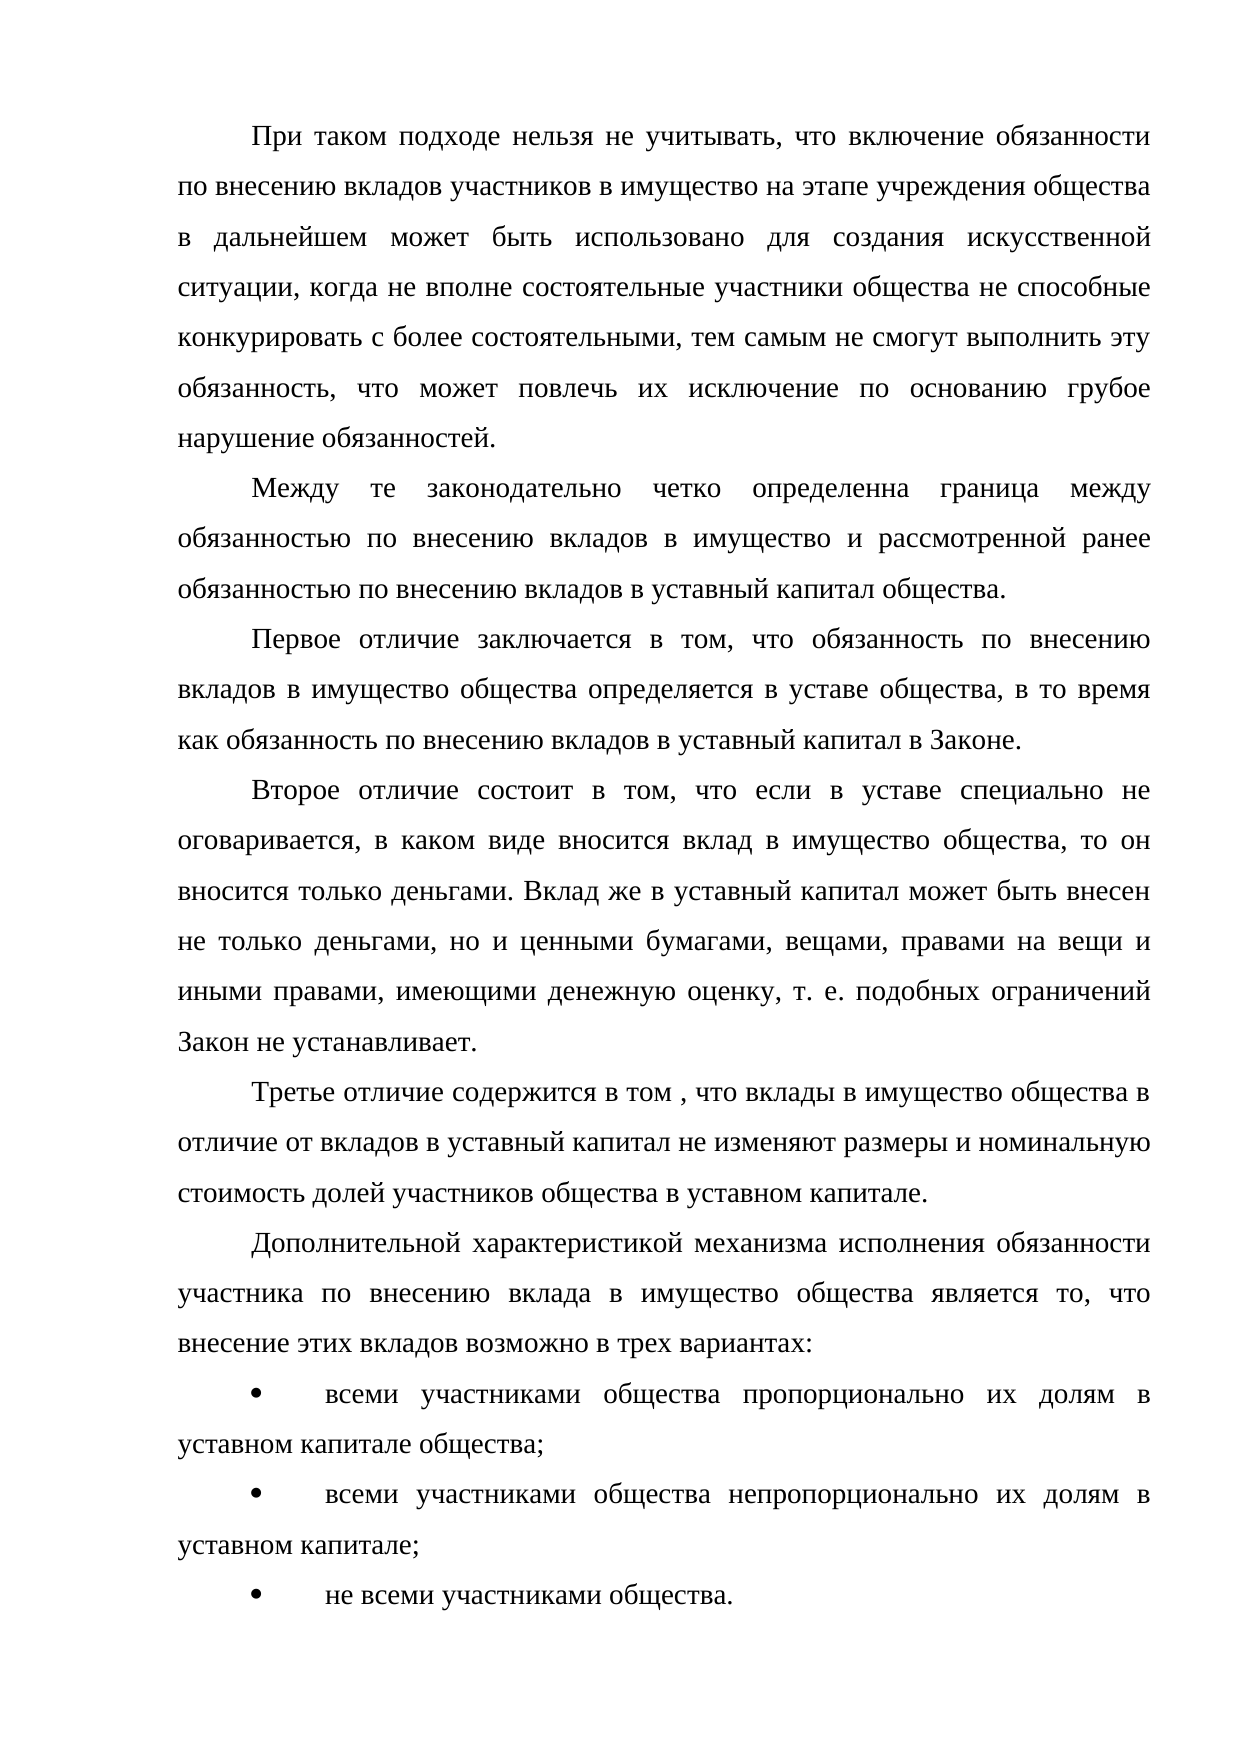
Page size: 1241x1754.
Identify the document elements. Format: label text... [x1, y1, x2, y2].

text Первое отличие заключается в том, что обязанность по внесению вкладов в имущество общества определяется в уставе общества, в то время как обязанность по внесению вкладов в уставный капитал в Законе. [177, 621, 1152, 755]
text При таком подходе нельзя не учитывать, что включение обязанности по внесению вкладов участников в имущество на этапе учреждения общества в дальнейшем может быть использовано для создания искусственной ситуации, когда не вполне состоятельные участники общества не способные конкурировать с более состоятельными, тем самым не смогут выполнить эту обязанность, что может повлечь их исключение по основанию грубое нарушение обязанностей. [177, 118, 1152, 453]
text Второе отличие состоит в том, что если в уставе специально не оговаривается, в каком виде вносится вклад в имущество общества, то он вносится только деньгами. Вклад же в уставный капитал может быть внесен не только деньгами, но и ценными бумагами, вещами, правами на вещи и иными правами, имеющими денежную оценку, т. е. подобных ограничений Закон не устанавливает. [177, 772, 1152, 1057]
text Между те законодательно четко определенна граница между обязанностью по внесению вкладов в имущество и рассмотренной ранее обязанностью по внесению вкладов в уставный капитал общества. [177, 470, 1152, 604]
list всеми участниками общества пропорционально их долям в уставном капитале общества; [177, 1376, 1152, 1460]
list всеми участниками общества непропорционально их долям в уставном капитале; [177, 1477, 1152, 1561]
text Третье отличие содержится в том , что вклады в имущество общества в отличие от вкладов в уставный капитал не изменяют размеры и номинальную стоимость долей участников общества в уставном капитале. [177, 1074, 1152, 1208]
list не всеми участниками общества. [177, 1577, 1152, 1611]
text Дополнительной характеристикой механизма исполнения обязанности участника по внесению вклада в имущество общества является то, что внесение этих вкладов возможно в трех вариантах: [177, 1225, 1152, 1359]
